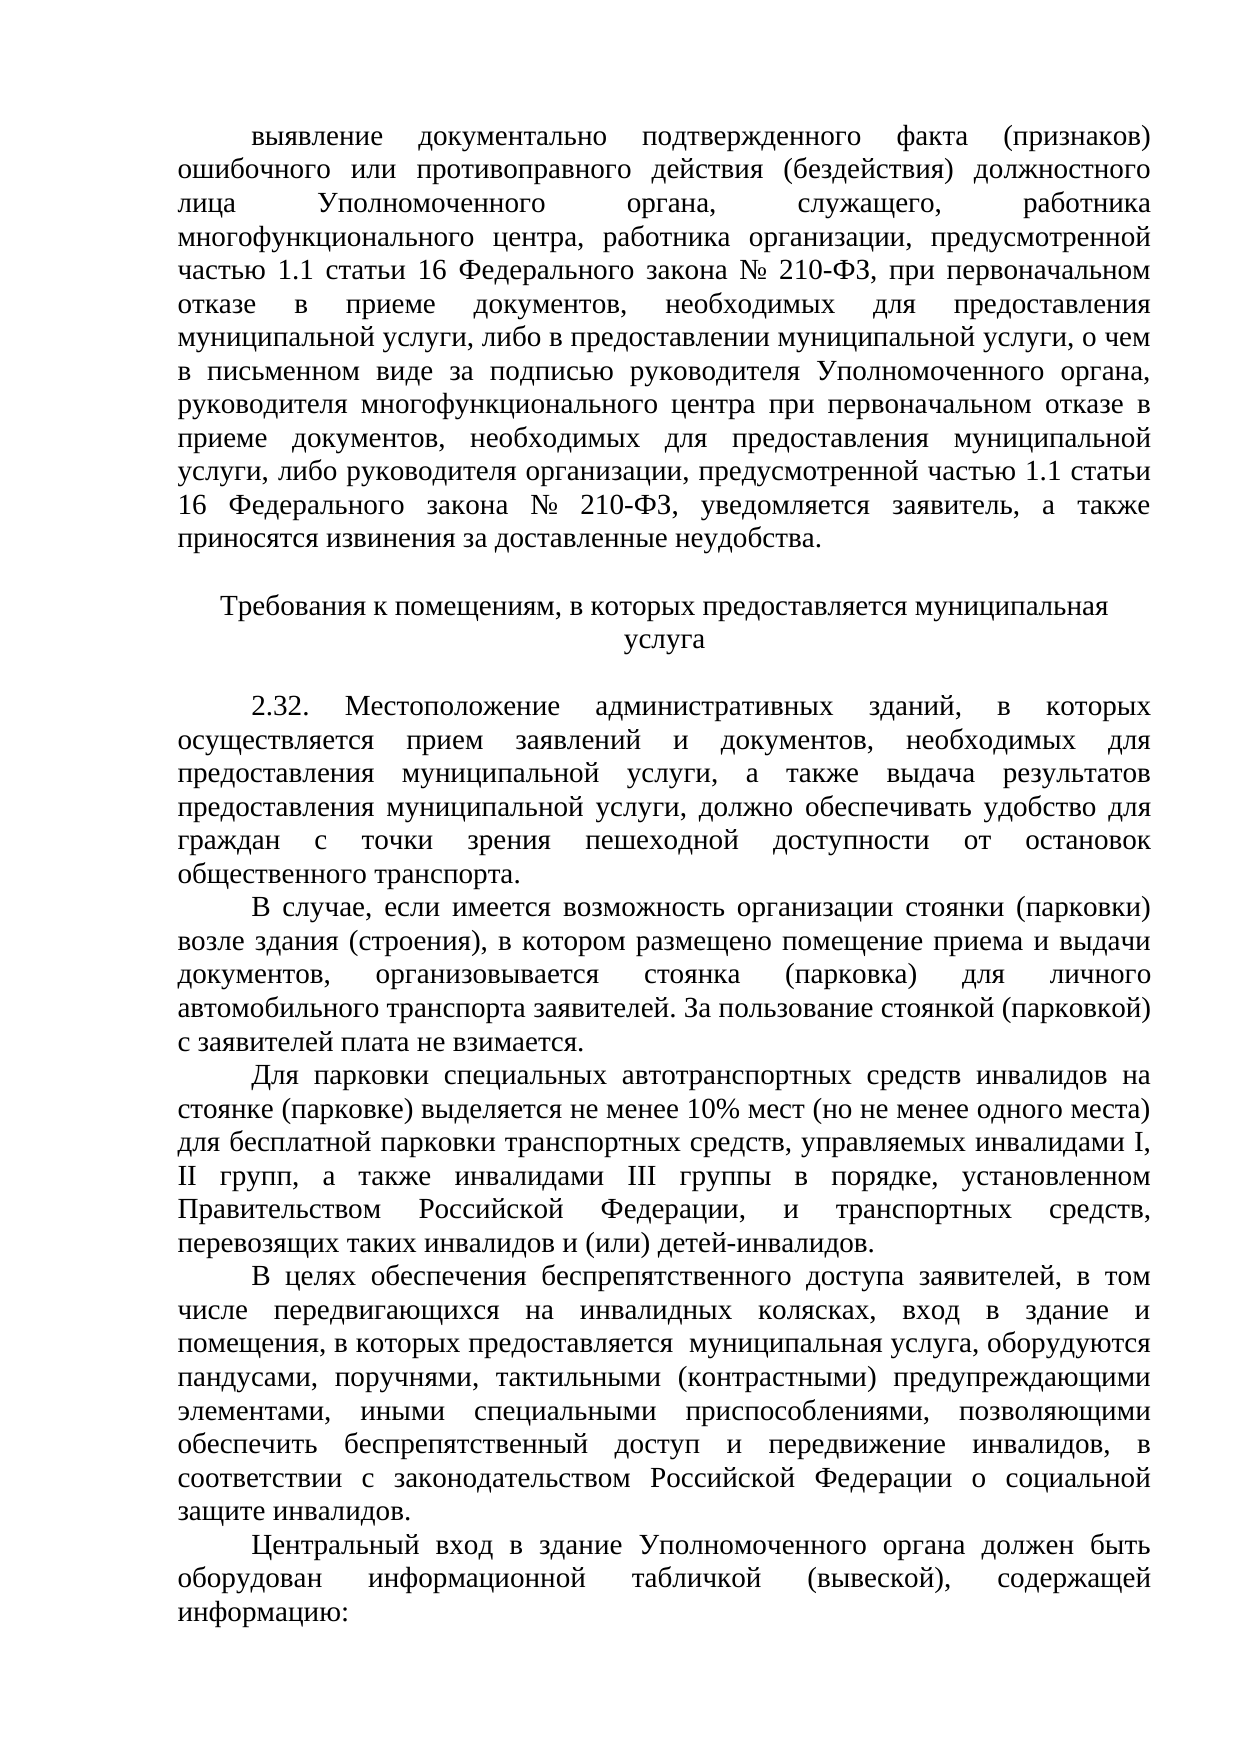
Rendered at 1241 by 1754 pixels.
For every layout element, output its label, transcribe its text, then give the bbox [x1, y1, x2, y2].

text В целях обеспечения беспрепятственного доступа заявителей, в том числе передвигающихся на инвалидных колясках, вход в здание и помещения, в которых предоставляется муниципальная услуга, оборудуются пандусами, поручнями, тактильными (контрастными) предупреждающими элементами, иными специальными приспособлениями, позволяющими обеспечить беспрепятственный доступ и передвижение инвалидов, в соответствии с законодательством Российской Федерации о социальной защите инвалидов. [177, 1258, 1152, 1527]
text Для парковки специальных автотранспортных средств инвалидов на стоянке (парковке) выделяется не менее 10% мест (но не менее одного места) для бесплатной парковки транспортных средств, управляемых инвалидами I, II групп, а также инвалидами III группы в порядке, установленном Правительством Российской Федерации, и транспортных средств, перевозящих таких инвалидов и (или) детей-инвалидов. [177, 1057, 1152, 1258]
text 2.32. Местоположение административных зданий, в которых осуществляется прием заявлений и документов, необходимых для предоставления муниципальной услуги, а также выдача результатов предоставления муниципальной услуги, должно обеспечивать удобство для граждан с точки зрения пешеходной доступности от остановок общественного транспорта. [177, 688, 1152, 889]
text Центральный вход в здание Уполномоченного органа должен быть оборудован информационной табличкой (вывеской), содержащей информацию: [177, 1527, 1152, 1627]
text выявление документально подтвержденного факта (признаков) ошибочного или противоправного действия (бездействия) должностного лица Уполномоченного органа, служащего, работника многофункционального центра, работника организации, предусмотренной частью 1.1 статьи 16 Федерального закона № 210-ФЗ, при первоначальном отказе в приеме документов, необходимых для предоставления муниципальной услуги, либо в предоставлении муниципальной услуги, о чем в письменном виде за подписью руководителя Уполномоченного органа, руководителя многофункционального центра при первоначальном отказе в приеме документов, необходимых для предоставления муниципальной услуги, либо руководителя организации, предусмотренной частью 1.1 статьи 16 Федерального закона № 210-ФЗ, уведомляется заявитель, а также приносятся извинения за доставленные неудобства. [177, 118, 1152, 554]
text Требования к помещениям, в которых предоставляется муниципальная услуга [177, 588, 1152, 655]
text В случае, если имеется возможность организации стоянки (парковки) возле здания (строения), в котором размещено помещение приема и выдачи документов, организовывается стоянка (парковка) для личного автомобильного транспорта заявителей. За пользование стоянкой (парковкой) с заявителей плата не взимается. [177, 889, 1152, 1057]
